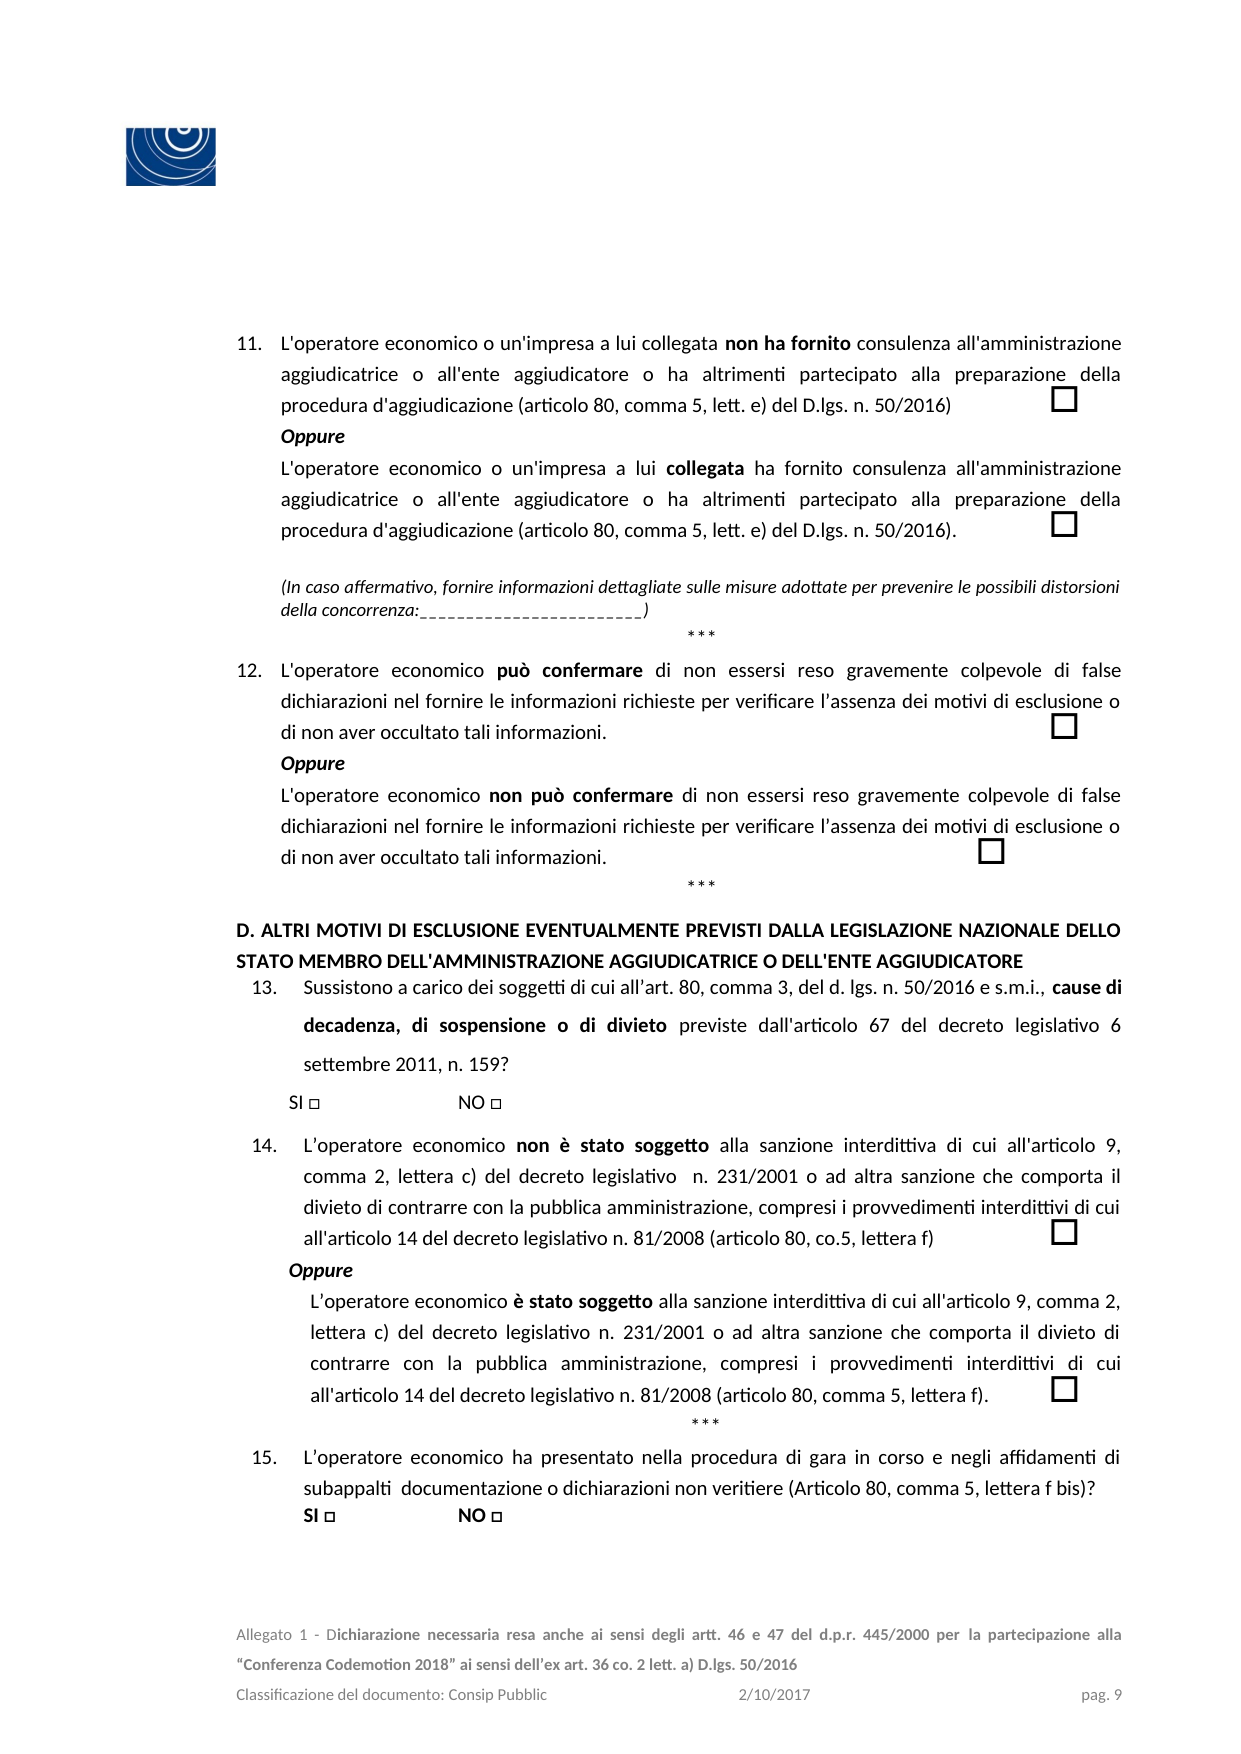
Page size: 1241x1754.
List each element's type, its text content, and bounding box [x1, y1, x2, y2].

list L'operatore economico non può confermare di non essersi reso gravemente colpevole di false dichiarazioni nel fornire le informazioni richieste per verificare l’assenza dei motivi di esclusione o di non aver occultato tali informazioni. □ [281, 777, 1122, 871]
list L’operatore economico ha presentato nella procedura di gara in corso e negli affidamenti di subappalti documentazione o dichiarazioni non veritiere (Articolo 80, comma 5, lettera f bis)? [251, 1439, 1122, 1502]
list *** [281, 621, 1122, 652]
list L'operatore economico o un'impresa a lui collegata ha fornito consulenza all'amministrazione aggiudicatrice o all'ente aggiudicatore o ha altrimenti partecipato alla preparazione della procedura d'aggiudicazione (articolo 80, comma 5, lett. e) del D.lgs. n. 50/2016). □ [281, 450, 1122, 575]
list (In caso affermativo, fornire informazioni dettagliate sulle misure adottate per prevenire le possibili distorsioni della concorrenza:________________________) [281, 575, 1122, 621]
list L'operatore economico o un'impresa a lui collegata non ha fornito consulenza all'amministrazione aggiudicatrice o all'ente aggiudicatore o ha altrimenti partecipato alla preparazione della procedura d'aggiudicazione (articolo 80, comma 5, lett. e) del D.lgs. n. 50/2016) □ [236, 325, 1122, 419]
list SI □ NO □ [288, 1089, 1122, 1114]
list L'operatore economico può confermare di non essersi reso gravemente colpevole di false dichiarazioni nel fornire le informazioni richieste per verificare l’assenza dei motivi di esclusione o di non aver occultato tali informazioni. □ [236, 652, 1122, 746]
picture [0, 0, 216, 185]
list SI □ NO □ [303, 1502, 1122, 1527]
list *** [288, 1408, 1122, 1439]
list L’operatore economico non è stato soggetto alla sanzione interdittiva di cui all'articolo 9, comma 2, lettera c) del decreto legislativo n. 231/2001 o ad altra sanzione che comporta il divieto di contrarre con la pubblica amministrazione, compresi i provvedimenti interdittivi di cui all'articolo 14 del decreto legislativo n. 81/2008 (articolo 80, co.5, lettera f) □ [251, 1127, 1122, 1252]
list Oppure [281, 419, 1122, 450]
list Oppure [288, 1252, 1122, 1283]
list Sussistono a carico dei soggetti di cui all’art. 80, comma 3, del d. lgs. n. 50/2016 e s.m.i., cause di decadenza, di sospensione o di divieto previste dall'articolo 67 del decreto legislativo 6 settembre 2011, n. 159? [251, 974, 1122, 1076]
list Oppure [281, 746, 1122, 777]
list L’operatore economico è stato soggetto alla sanzione interdittiva di cui all'articolo 9, comma 2, lettera c) del decreto legislativo n. 231/2001 o ad altra sanzione che comporta il divieto di contrarre con la pubblica amministrazione, compresi i provvedimenti interdittivi di cui all'articolo 14 del decreto legislativo n. 81/2008 (articolo 80, comma 5, lettera f). □ [310, 1283, 1122, 1408]
list D. ALTRI MOTIVI DI ESCLUSIONE EVENTUALMENTE PREVISTI DALLA LEGISLAZIONE NAZIONALE DELLO STATO MEMBRO DELL'AMMINISTRAZIONE AGGIUDICATRICE O DELL'ENTE AGGIUDICATORE [236, 912, 1122, 974]
list *** [281, 871, 1122, 902]
